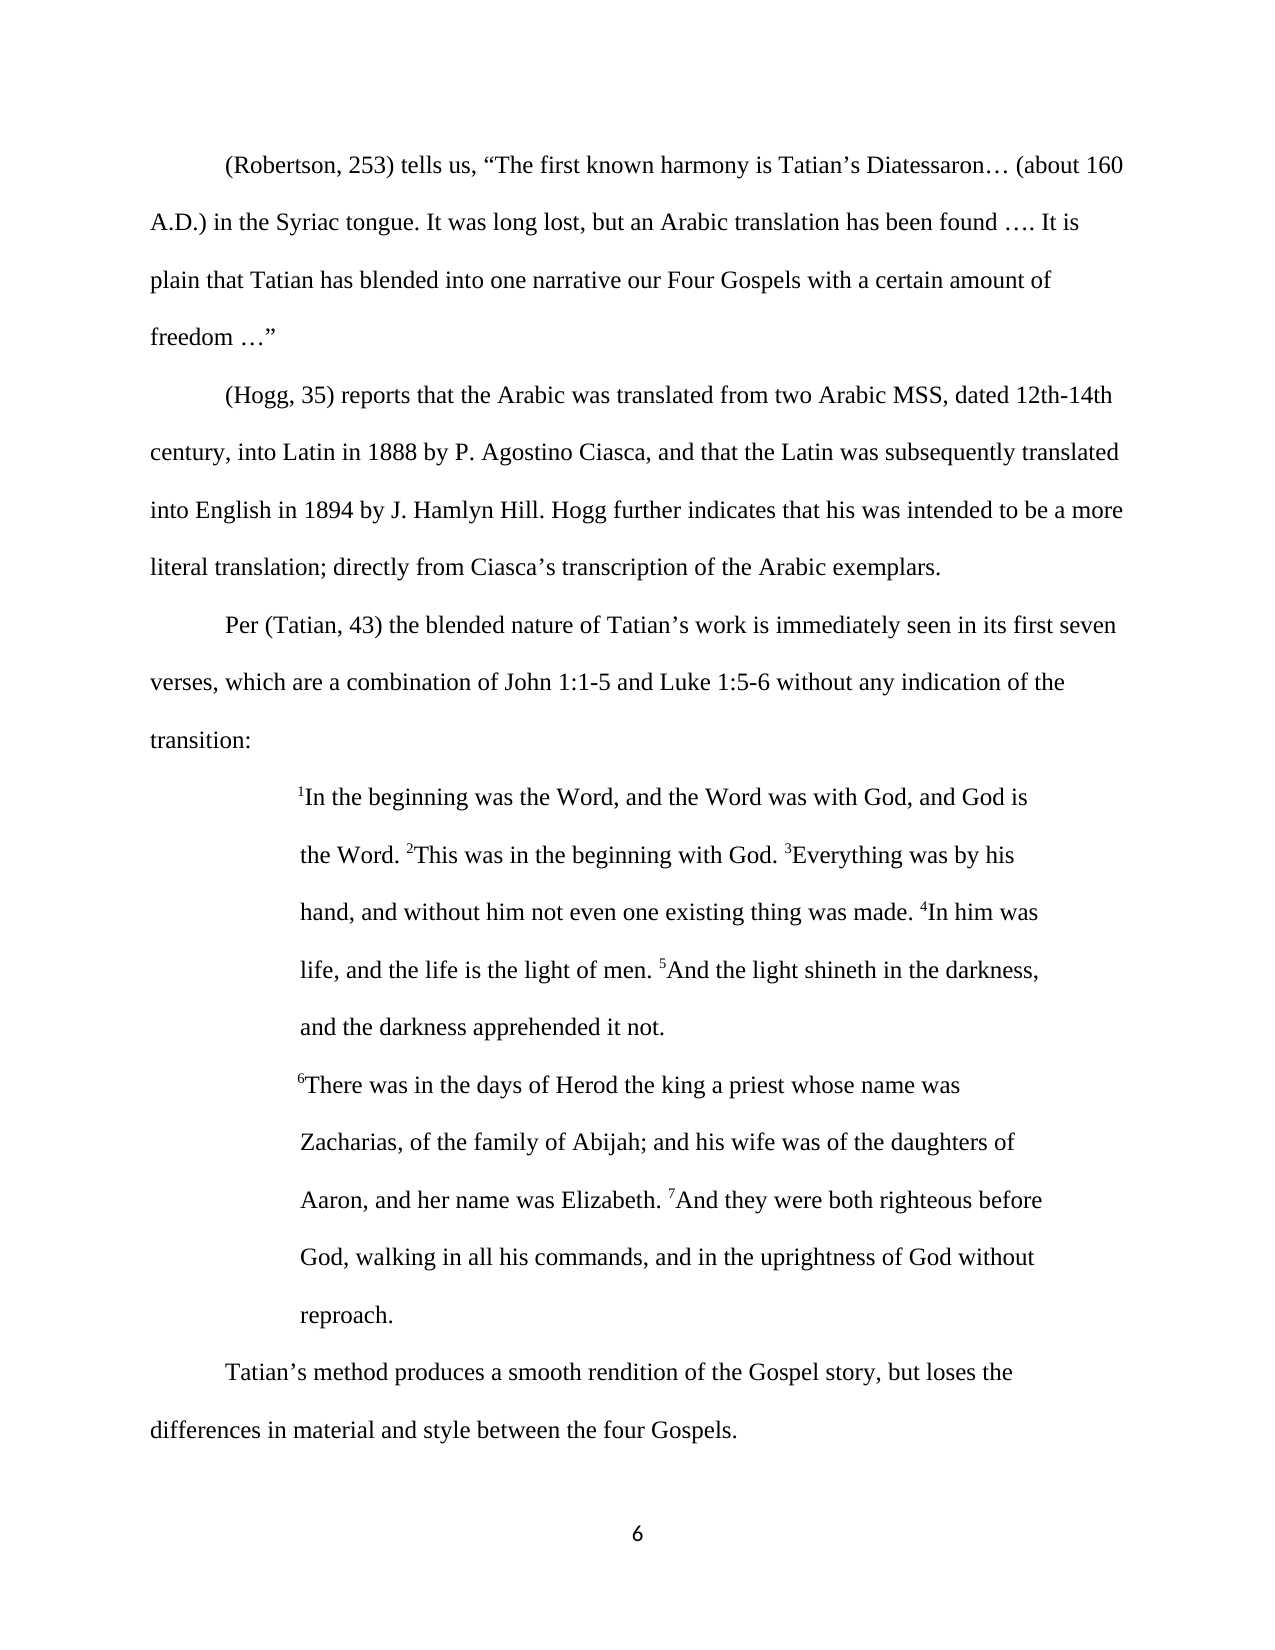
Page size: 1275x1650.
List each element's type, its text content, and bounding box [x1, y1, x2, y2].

text 6There was in the days of Herod the king a priest whose name was Zacharias, of the family of Abijah; and his wife was of the daughters of Aaron, and her name was Elizabeth. 7And they were both righteous before God, walking in all his commands, and in the uprightness of God without reproach. [297, 1070, 1050, 1329]
text Tatian’s method produces a smooth rendition of the Gospel story, but loses the differences in material and style between the four Gospels. [150, 1357, 1123, 1444]
text (Robertson, 253) tells us, “The first known harmony is Tatian’s Diatessaron… (about 160 A.D.) in the Syriac tongue. It was long lost, but an Arabic translation has been found …. It is plain that Tatian has blended into one narrative our Four Gospels with a certain amount of freedom …” [150, 150, 1123, 351]
text Per (Tatian, 43) the blended nature of Tatian’s work is immediately seen in its first seven verses, which are a combination of John 1:1-5 and Luke 1:5-6 without any indication of the transition: [150, 610, 1123, 754]
text (Hogg, 35) reports that the Arabic was translated from two Arabic MSS, dated 12th-14th century, into Latin in 1888 by P. Agostino Ciasca, and that the Latin was subsequently translated into English in 1894 by J. Hamlyn Hill. Hogg further indicates that his was intended to be a more literal translation; directly from Ciasca’s transcription of the Arabic exemplars. [150, 380, 1123, 581]
text 1In the beginning was the Word, and the Word was with God, and God is the Word. 2This was in the beginning with God. 3Everything was by his hand, and without him not even one existing thing was made. 4In him was life, and the life is the light of men. 5And the light shineth in the darkness, and the darkness apprehended it not. [297, 782, 1050, 1041]
